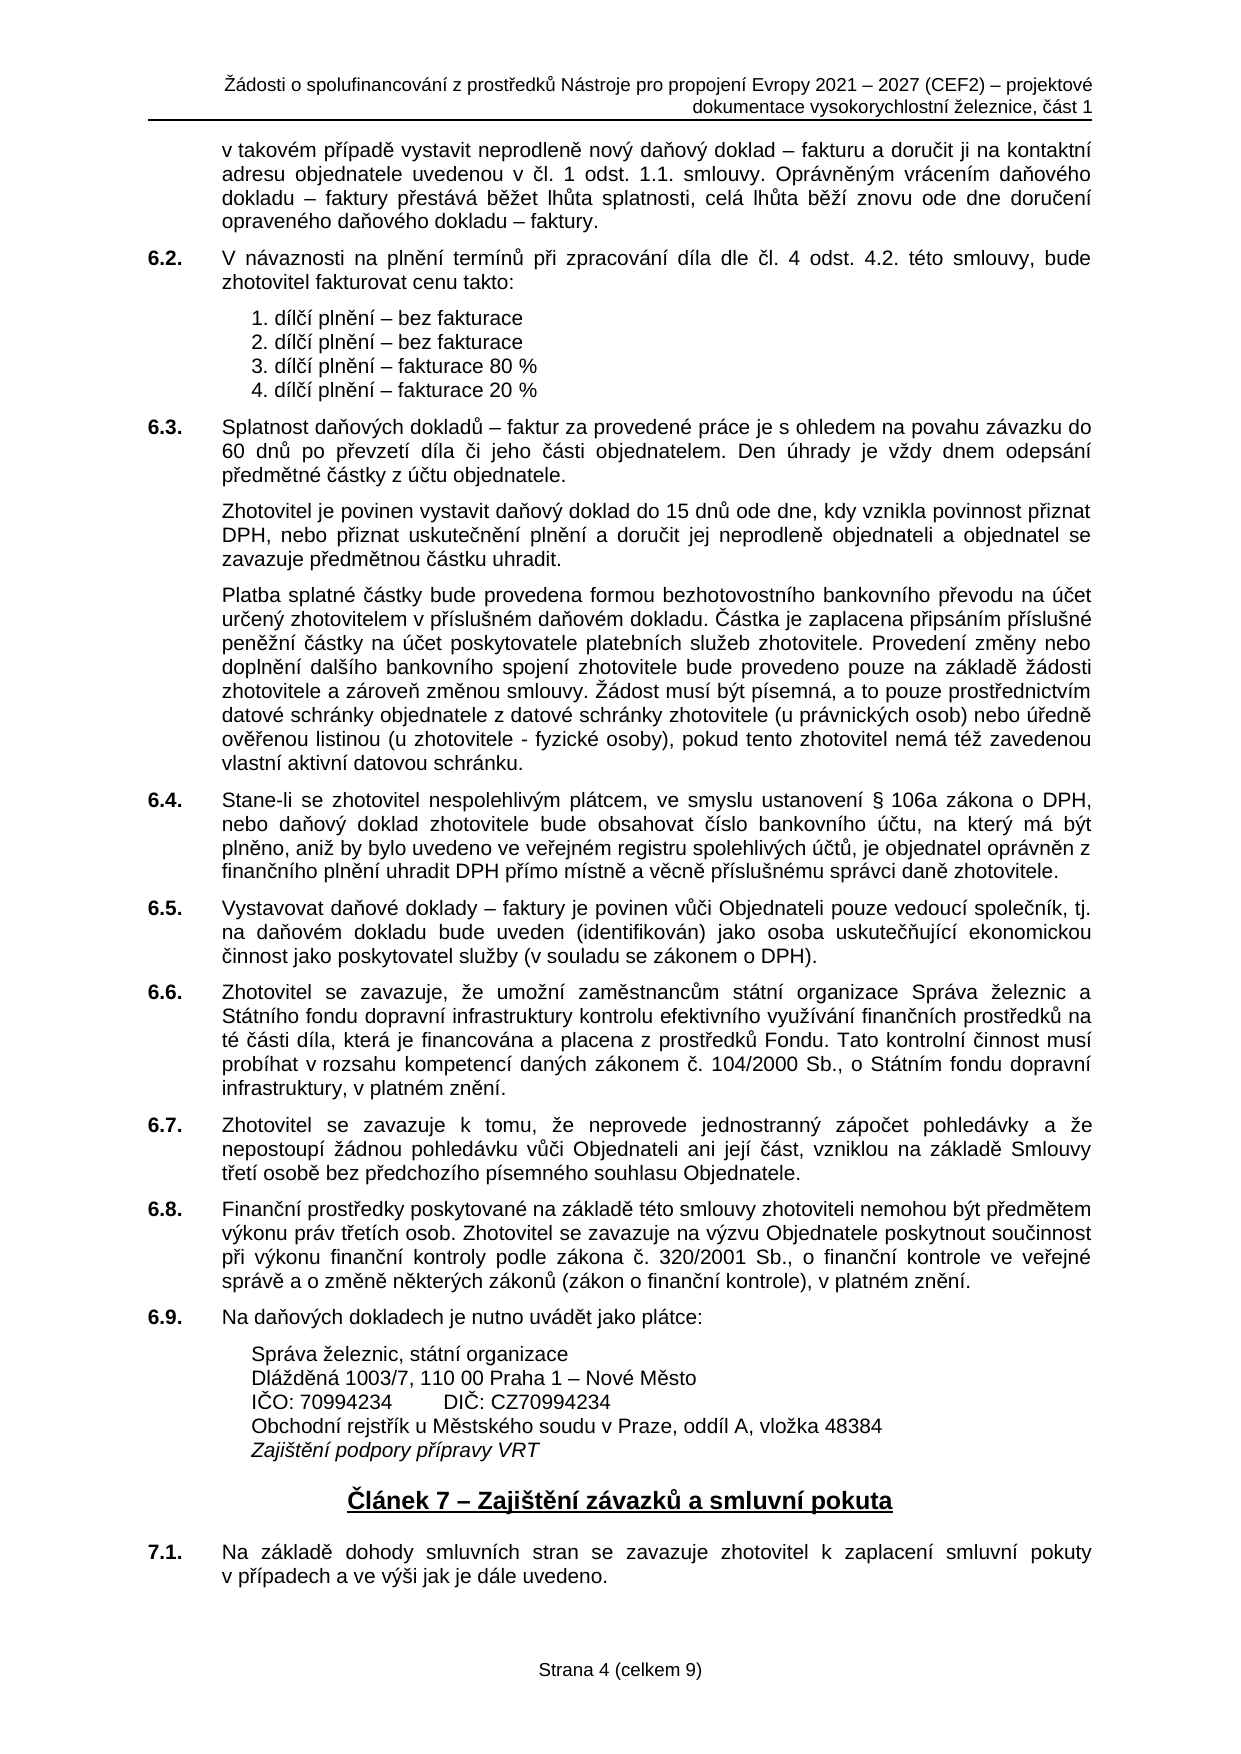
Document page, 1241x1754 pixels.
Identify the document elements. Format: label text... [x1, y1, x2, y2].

text 6.2. V návaznosti na plnění termínů při zpracování díla dle čl. 4 odst. 4.2. této smlouvy, bude zhotovitel fakturovat cenu takto: [148, 246, 1092, 294]
text 6.7. Zhotovitel se zavazuje k tomu, že neprovede jednostranný zápočet pohledávky a že nepostoupí žádnou pohledávku vůči Objednateli ani její část, vzniklou na základě Smlouvy třetí osobě bez předchozího písemného souhlasu Objednatele. [148, 1112, 1092, 1184]
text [222, 137, 1092, 233]
text IČO: 70994234 DIČ: CZ70994234 [251, 1389, 1092, 1413]
text Zajištění podpory přípravy VRT [251, 1437, 1092, 1461]
text 6.5. Vystavovat daňové doklady – faktury je povinen vůči Objednateli pouze vedoucí společník, tj. na daňovém dokladu bude uveden (identifikován) jako osoba uskutečňující ekonomickou činnost jako poskytovatel služby (v souladu se zákonem o DPH). [148, 896, 1092, 968]
text Dlážděná 1003/7, 110 00 Praha 1 – Nové Město [251, 1366, 1092, 1389]
text 6.6. Zhotovitel se zavazuje, že umožní zaměstnancům státní organizace Správa železnic a Státního fondu dopravní infrastruktury kontrolu efektivního využívání finančních prostředků na té části díla, která je financována a placena z prostředků Fondu. Tato kontrolní činnost musí probíhat v rozsahu kompetencí daných zákonem č. 104/2000 Sb., o Státním fondu dopravní infrastruktury, v platném znění. [148, 980, 1092, 1100]
text 1. dílčí plnění – bez fakturace [251, 306, 1092, 330]
text Obchodní rejstřík u Městského soudu v Praze, oddíl A, vložka 48384 [251, 1413, 1092, 1437]
text 4. dílčí plnění – fakturace 20 % [251, 378, 1092, 402]
text 6.9. Na daňových dokladech je nutno uvádět jako plátce: [148, 1305, 1092, 1329]
text Platba splatné částky bude provedena formou bezhotovostního bankovního převodu na účet určený zhotovitelem v příslušném daňovém dokladu. Částka je zaplacena připsáním příslušné peněžní částky na účet poskytovatele platebních služeb zhotovitele. Provedení změny nebo doplnění dalšího bankovního spojení zhotovitele bude provedeno pouze na základě žádosti zhotovitele a zároveň změnou smlouvy. Žádost musí být písemná, a to pouze prostřednictvím datové schránky objednatele z datové schránky zhotovitele (u právnických osob) nebo úředně ověřenou listinou (u zhotovitele - fyzické osoby), pokud tento zhotovitel nemá též zavedenou vlastní aktivní datovou schránku. [222, 583, 1092, 775]
text 6.8. Finanční prostředky poskytované na základě této smlouvy zhotoviteli nemohou být předmětem výkonu práv třetích osob. Zhotovitel se zavazuje na výzvu Objednatele poskytnout součinnost při výkonu finanční kontroly podle zákona č. 320/2001 Sb., o finanční kontrole ve veřejné správě a o změně některých zákonů (zákon o finanční kontrole), v platném znění. [148, 1197, 1092, 1293]
text 2. dílčí plnění – bez fakturace [251, 330, 1092, 354]
text Zhotovitel je povinen vystavit daňový doklad do 15 dnů ode dne, kdy vznikla povinnost přiznat DPH, nebo přiznat uskutečnění plnění a doručit jej neprodleně objednateli a objednatel se zavazuje předmětnou částku uhradit. [222, 499, 1092, 571]
text 6.3. Splatnost daňových dokladů – faktur za provedené práce je s ohledem na povahu závazku do 60 dnů po převzetí díla či jeho části objednatelem. Den úhrady je vždy dnem odepsání předmětné částky z účtu objednatele. [148, 414, 1092, 486]
text 7.1. Na základě dohody smluvních stran se zavazuje zhotovitel k zaplacení smluvní pokuty v případech a ve výši jak je dále uvedeno. [148, 1540, 1092, 1588]
text Správa železnic, státní organizace [251, 1342, 1092, 1366]
text Článek 7 – Zajištění závazků a smluvní pokuta [148, 1486, 1092, 1515]
text 3. dílčí plnění – fakturace 80 % [251, 354, 1092, 378]
text 6.4. Stane-li se zhotovitel nespolehlivým plátcem, ve smyslu ustanovení § 106a zákona o DPH, nebo daňový doklad zhotovitele bude obsahovat číslo bankovního účtu, na který má být plněno, aniž by bylo uvedeno ve veřejném registru spolehlivých účtů, je objednatel oprávněn z finančního plnění uhradit DPH přímo místně a věcně příslušnému správci daně zhotovitele. [148, 787, 1092, 883]
